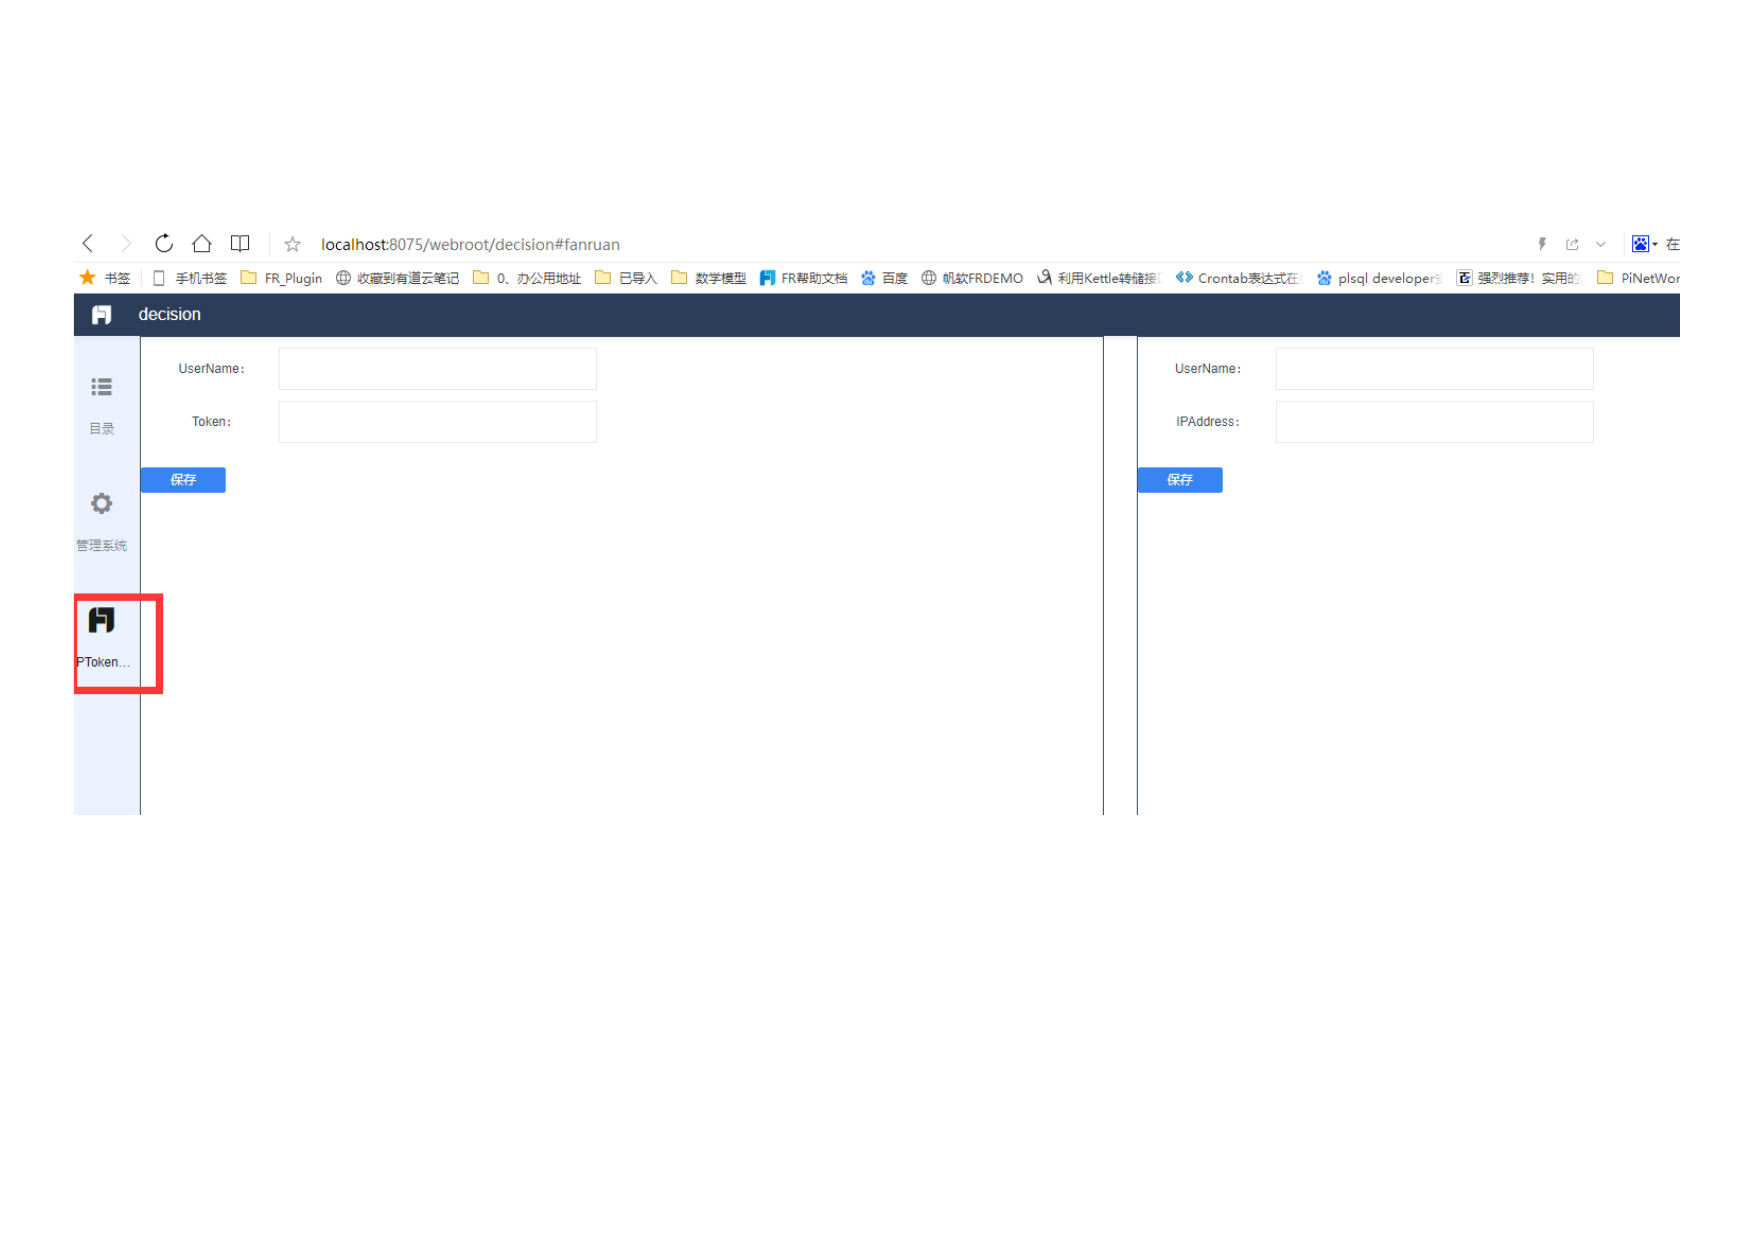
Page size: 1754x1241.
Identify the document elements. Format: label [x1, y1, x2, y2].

picture [73, 230, 1680, 815]
